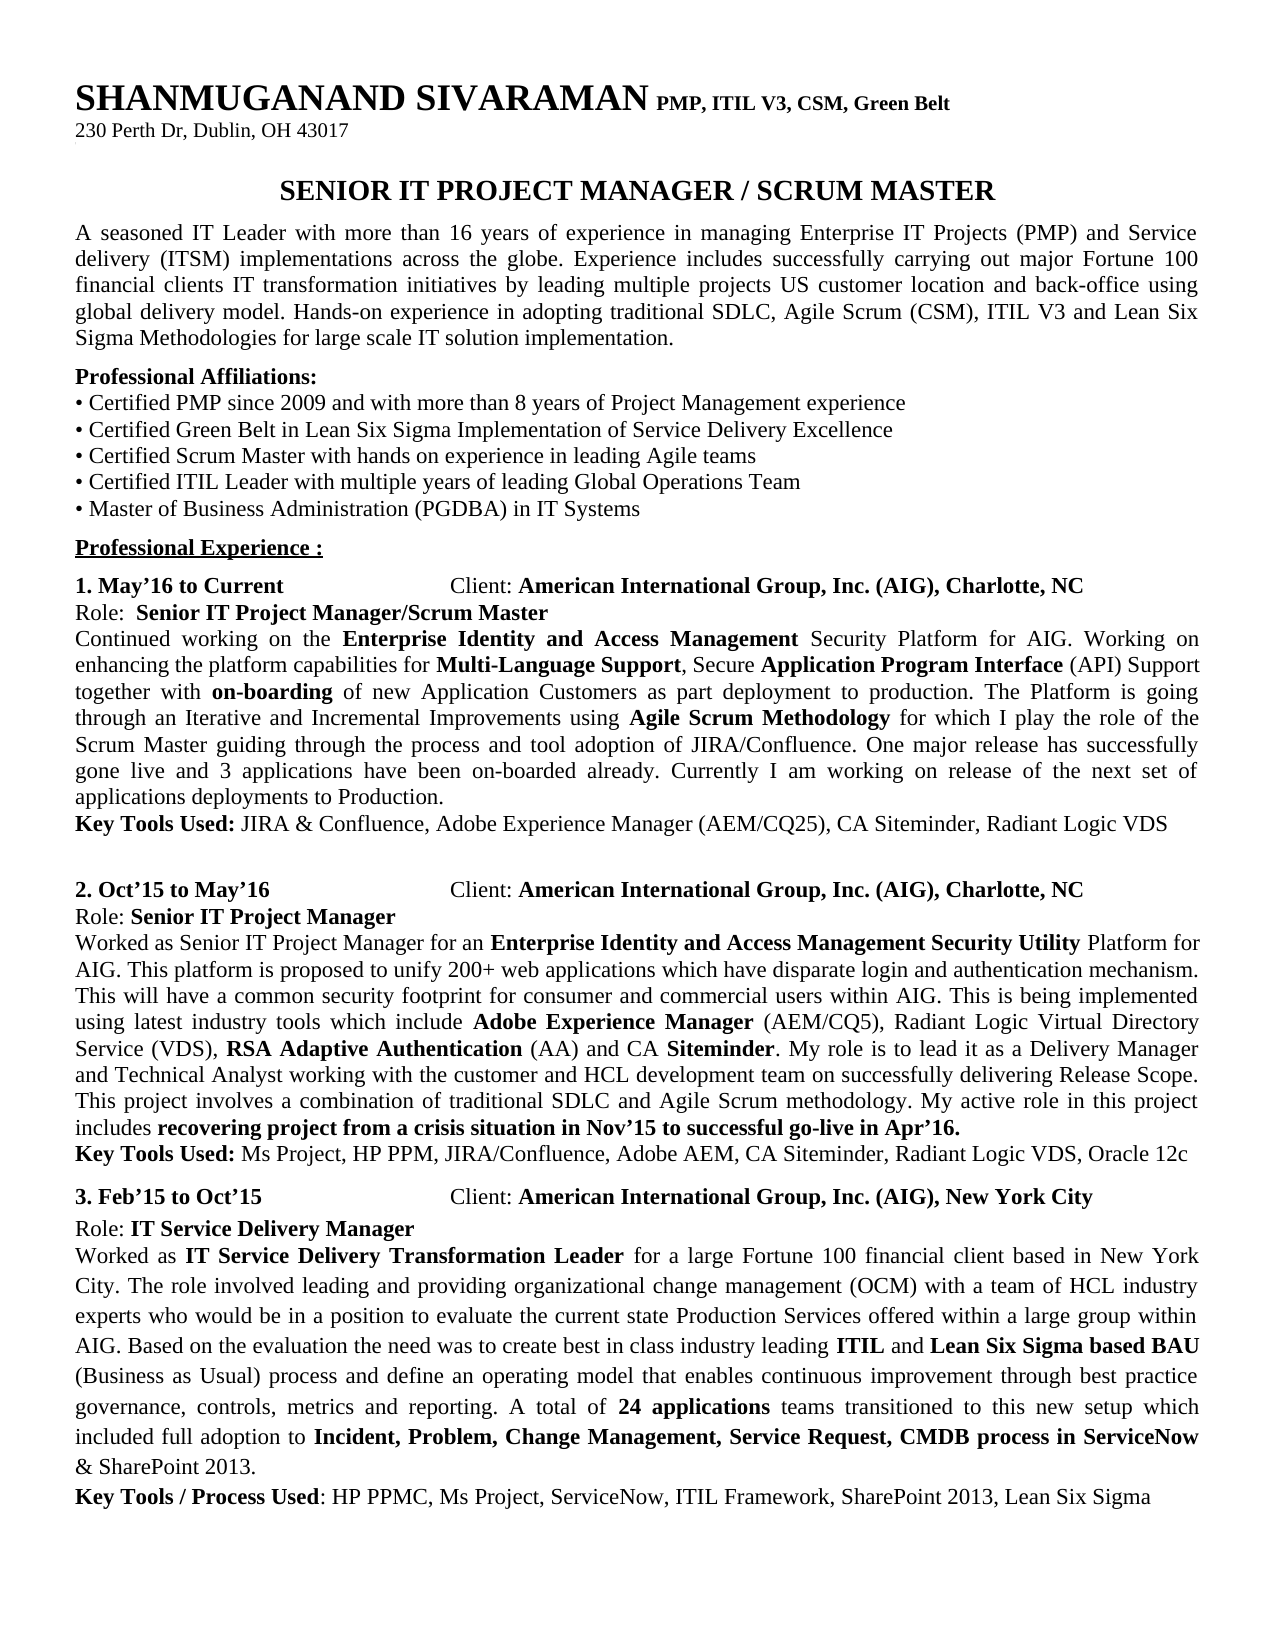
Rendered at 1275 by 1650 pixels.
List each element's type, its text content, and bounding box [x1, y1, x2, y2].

text Role: IT Service Delivery Manager [75, 1215, 1200, 1242]
text 3. Feb’15 to Oct’15 Client: American International Group, Inc. (AIG), New York City [75, 1183, 1200, 1209]
text Role: Senior IT Project Manager [75, 903, 1200, 929]
text Professional Affiliations: • Certified PMP since 2009 and with more than 8 years of Project Management experience • Certified Green Belt in Lean Six Sigma Implementation of Service Delivery Excellence • Certified Scrum Master with hands on experience in leading Agile teams • Certified ITIL Leader with multiple years of leading Global Operations Team • Master of Business Administration (PGDBA) in IT Systems [75, 363, 1200, 521]
text SENIOR IT PROJECT MANAGER / SCRUM MASTER [75, 173, 1200, 206]
text Key Tools Used: Ms Project, HP PPM, JIRA/Confluence, Adobe AEM, CA Siteminder, Radiant Logic VDS, Oracle 12c [75, 1140, 1200, 1166]
text Professional Experience : [75, 534, 1200, 560]
text Key Tools / Process Used: HP PPMC, Ms Project, ServiceNow, ITIL Framework, SharePoint 2013, Lean Six Sigma [75, 1483, 1200, 1510]
text Worked as Senior IT Project Manager for an Enterprise Identity and Access Management Security Utility Platform for AIG. This platform is proposed to unify 200+ web applications which have disparate login and authentication mechanism. This will have a common security footprint for consumer and commercial users within AIG. This is being implemented using latest industry tools which include Adobe Experience Manager (AEM/CQ5), Radiant Logic Virtual Directory Service (VDS), RSA Adaptive Authentication (AA) and CA Siteminder. My role is to lead it as a Delivery Manager and Technical Analyst working with the customer and HCL development team on successfully delivering Release Scope. This project involves a combination of traditional SDLC and Agile Scrum methodology. My active role in this project includes recovering project from a crisis situation in Nov’15 to successful go-live in Apr’16. [75, 929, 1200, 1140]
text Worked as IT Service Delivery Transformation Leader for a large Fortune 100 financial client based in New York City. The role involved leading and providing organizational change management (OCM) with a team of HCL industry experts who would be in a position to evaluate the current state Production Services offered within a large group within AIG. Based on the evaluation the need was to create best in class industry leading ITIL and Lean Six Sigma based BAU (Business as Usual) process and define an operating model that enables continuous improvement through best practice governance, controls, metrics and reporting. A total of 24 applications teams transitioned to this new setup which included full adoption to Incident, Problem, Change Management, Service Request, CMDB process in ServiceNow & SharePoint 2013. [75, 1242, 1200, 1479]
text Key Tools Used: JIRA & Confluence, Adobe Experience Manager (AEM/CQ25), CA Siteminder, Radiant Logic VDS [75, 810, 1200, 836]
text Role: Senior IT Project Manager/Scrum Master [75, 599, 1200, 625]
text 2. Oct’15 to May’16 Client: American International Group, Inc. (AIG), Charlotte, NC [75, 877, 1200, 903]
text 1. May’16 to Current Client: American International Group, Inc. (AIG), Charlotte, NC [75, 572, 1200, 599]
table_header SHANMUGANAND SIVARAMAN PMP, ITIL V3, CSM, Green Belt 230 Perth Dr, Dublin, OH 43017 [64, 75, 1189, 142]
text Continued working on the Enterprise Identity and Access Management Security Platform for AIG. Working on enhancing the platform capabilities for Multi-Language Support, Secure Application Program Interface (API) Support together with on-boarding of new Application Customers as part deployment to production. The Platform is going through an Iterative and Incremental Improvements using Agile Scrum Methodology for which I play the role of the Scrum Master guiding through the process and tool adoption of JIRA/Confluence. One major release has successfully gone live and 3 applications have been on-boarded already. Currently I am working on release of the next set of applications deployments to Production. [75, 625, 1200, 810]
text A seasoned IT Leader with more than 16 years of experience in managing Enterprise IT Projects (PMP) and Service delivery (ITSM) implementations across the globe. Experience includes successfully carrying out major Fortune 100 financial clients IT transformation initiatives by leading multiple projects US customer location and back-office using global delivery model. Hands-on experience in adopting traditional SDLC, Agile Scrum (CSM), ITIL V3 and Lean Six Sigma Methodologies for large scale IT solution implementation. [75, 219, 1200, 351]
